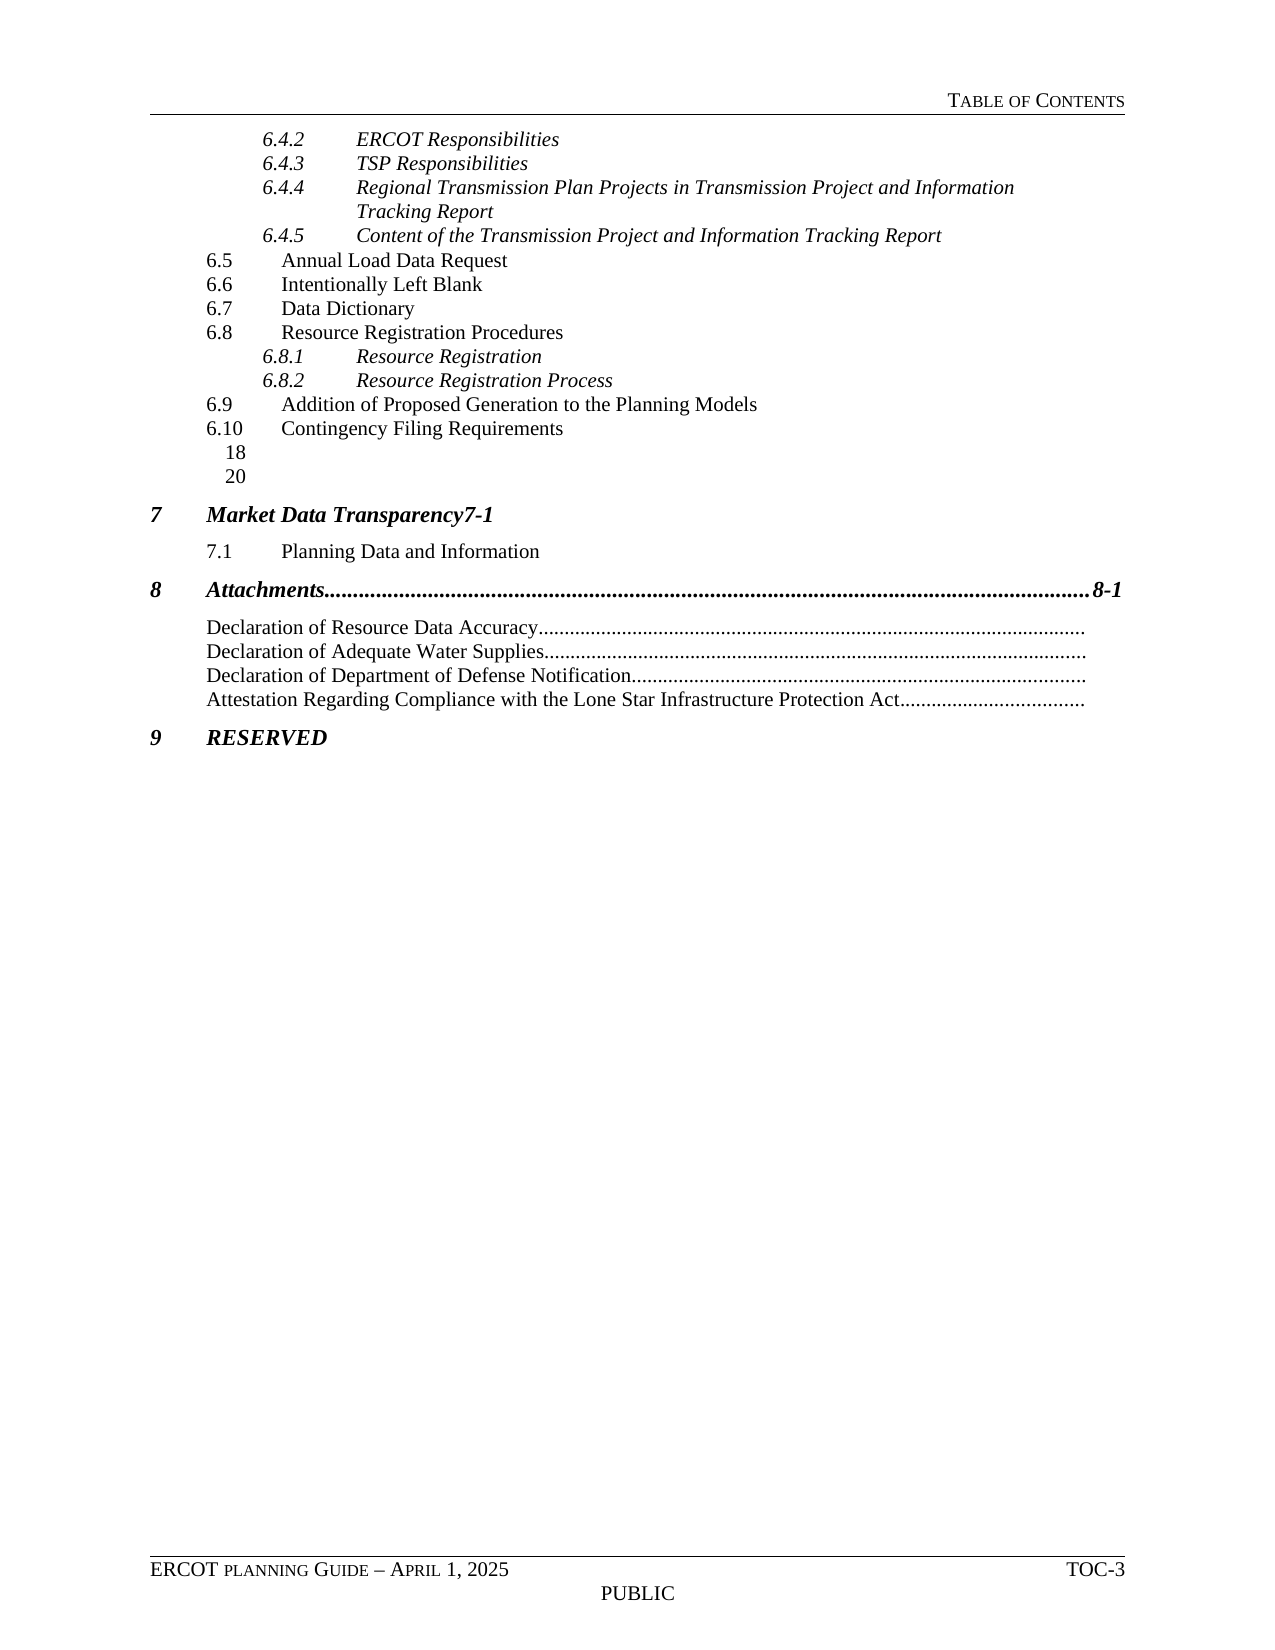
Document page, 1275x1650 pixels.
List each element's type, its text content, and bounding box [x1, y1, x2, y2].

text 6.9 Addition of Proposed Generation to the Planning Models 16 [206, 392, 1050, 416]
text 6.12 Addition of a Proposed DC Tie to the Planning Models 20 [206, 464, 1050, 488]
text Attestation Regarding Compliance with the Lone Star Infrastructure Protection Act 8(D) [206, 687, 1050, 711]
text 7.1 Planning Data and Information 1 [206, 539, 1050, 563]
text 6.4.5 Content of the Transmission Project and Information Tracking Report 11 [262, 223, 1050, 247]
text 6.4.2 ERCOT Responsibilities 11 [262, 127, 1050, 151]
text 6.4.3 TSP Responsibilities 11 [262, 151, 1050, 175]
text 6.5 Annual Load Data Request 12 [206, 247, 1050, 272]
text Declaration of Department of Defense Notification 8(C) [206, 663, 1050, 687]
text 6.6 Intentionally Left Blank 13 [206, 272, 1050, 296]
text 6.8 Resource Registration Procedures 13 [206, 320, 1050, 344]
text 6.4.4 Regional Transmission Plan Projects in Transmission Project and Information Tracking Report 11 [262, 175, 1050, 223]
text 6.7 Data Dictionary 13 [206, 296, 1050, 320]
text Declaration of Resource Data Accuracy 8(A) [206, 615, 1050, 639]
text 6.10 Contingency Filing Requirements 18 [206, 416, 1050, 440]
text 7 Market Data Transparency 7-1 [150, 501, 1125, 527]
text 6.8.2 Resource Registration Process 15 [262, 368, 1050, 392]
text Declaration of Adequate Water Supplies 8(B) [206, 639, 1050, 663]
text 9 RESERVED 9-1 [150, 724, 1125, 750]
text 8 Attachments 8-1 [150, 576, 1125, 602]
text 6.8.1 Resource Registration 14 [262, 344, 1050, 368]
text 6.11 Process for Developing Geomagnetically-Induced Current (GIC) System Models 18 [206, 440, 1050, 464]
